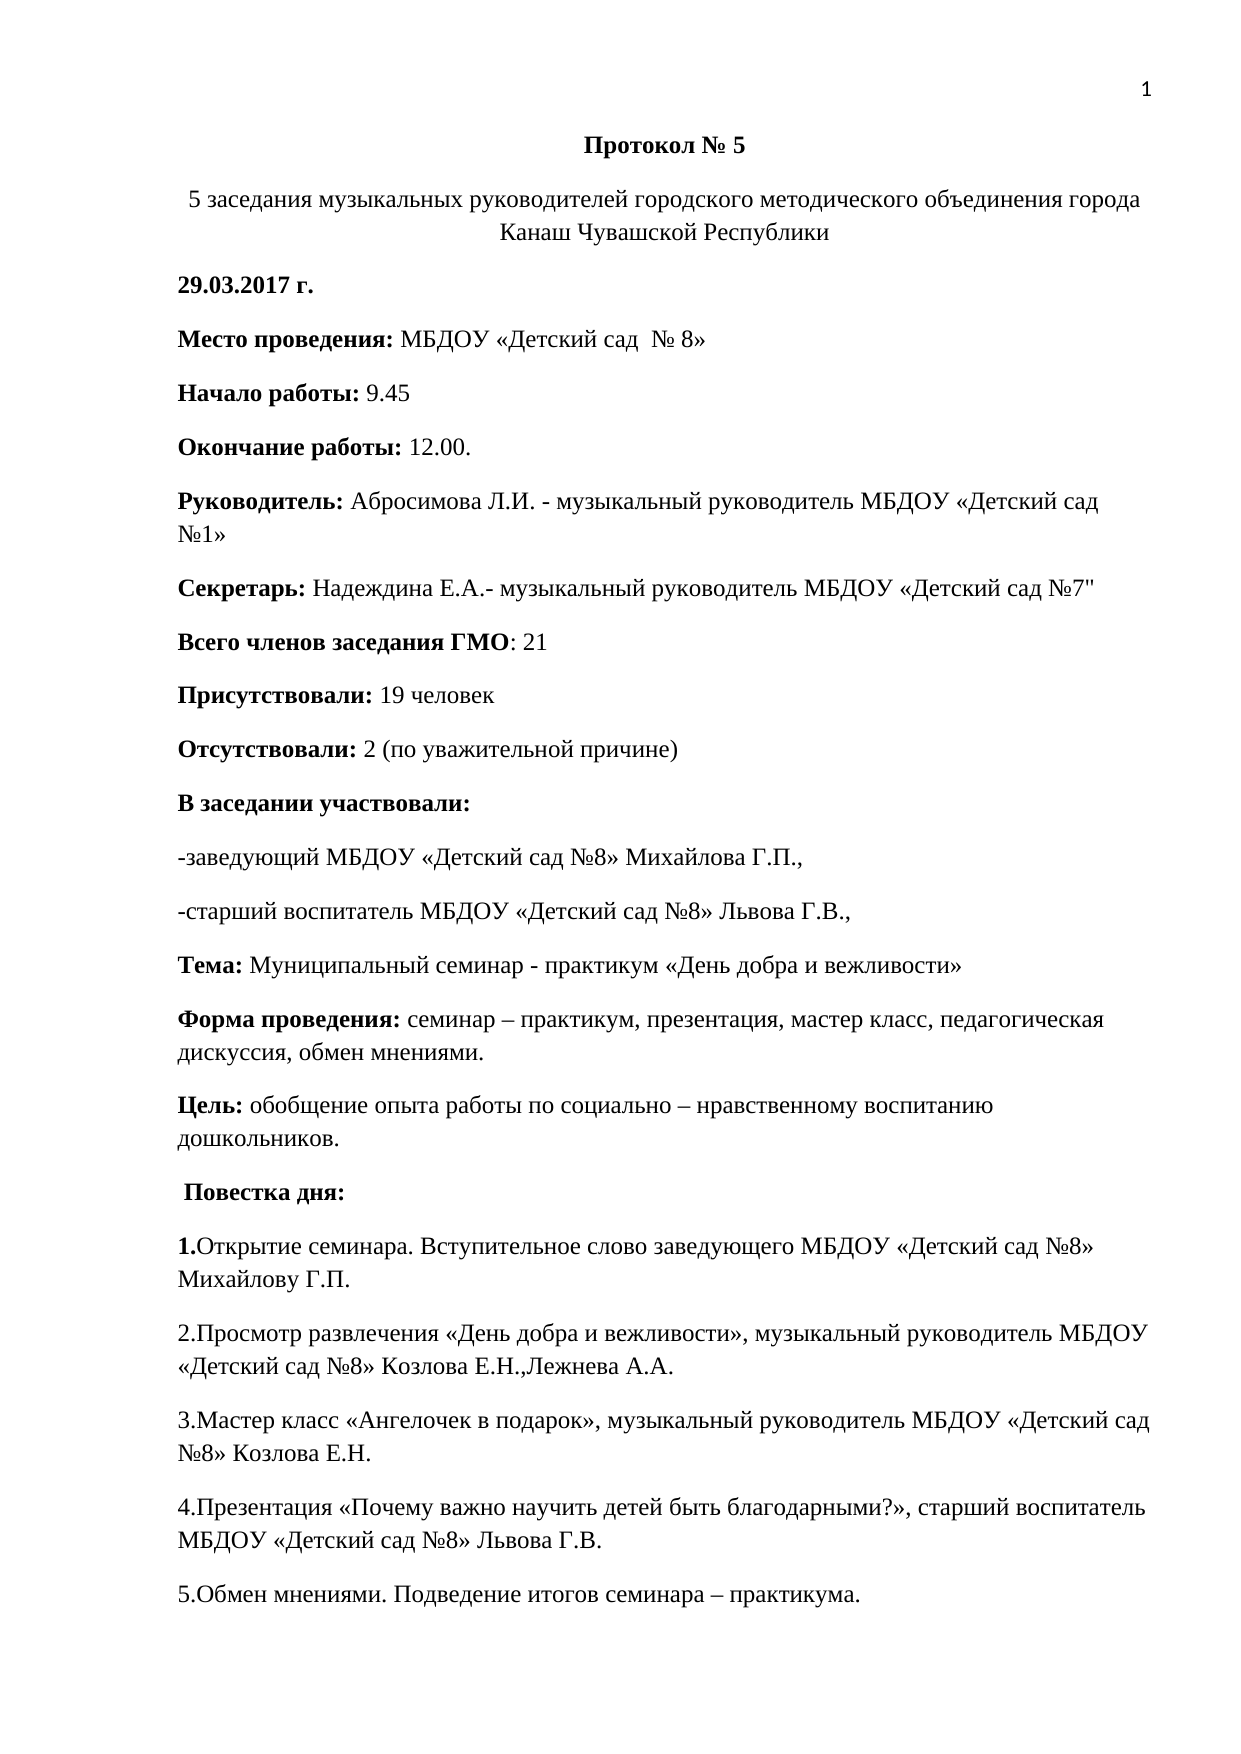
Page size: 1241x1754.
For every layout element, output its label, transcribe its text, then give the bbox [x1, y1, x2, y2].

text Всего членов заседания ГМО: 21 [177, 627, 1152, 655]
text Цель: обобщение опыта работы по социально – нравственному воспитанию дошкольников. [177, 1091, 1152, 1152]
text Руководитель: Абросимова Л.И. - музыкальный руководитель МБДОУ «Детский сад №1» [177, 486, 1152, 548]
text 5.Обмен мнениями. Подведение итогов семинара – практикума. [177, 1579, 1152, 1607]
text Отсутствовали: 2 (по уважительной причине) [177, 734, 1152, 763]
text Повестка дня: [177, 1177, 1152, 1206]
text 2.Просмотр развлечения «День добра и вежливости», музыкальный руководитель МБДОУ «Детский сад №8» Козлова Е.Н.,Лежнева А.А. [177, 1318, 1152, 1380]
text Присутствовали: 19 человек [177, 681, 1152, 709]
text В заседании участвовали: [177, 788, 1152, 817]
text 1.Открытие семинара. Вступительное слово заведующего МБДОУ «Детский сад №8» Михайлову Г.П. [177, 1231, 1152, 1293]
text Протокол № 5 [177, 130, 1152, 158]
text 4.Презентация «Почему важно научить детей быть благодарными?», старший воспитатель МБДОУ «Детский сад №8» Львова Г.В. [177, 1492, 1152, 1554]
text -заведующий МБДОУ «Детский сад №8» Михайлова Г.П., [177, 842, 1152, 871]
text -старший воспитатель МБДОУ «Детский сад №8» Львова Г.В., [177, 896, 1152, 925]
text Место проведения: МБДОУ «Детский сад № 8» [177, 324, 1152, 353]
text 5 заседания музыкальных руководителей городского методического объединения города Канаш Чувашской Республики [177, 184, 1152, 245]
text 29.03.2017 г. [177, 271, 1152, 299]
text Секретарь: Надеждина Е.А.- музыкальный руководитель МБДОУ «Детский сад №7" [177, 573, 1152, 602]
text Окончание работы: 12.00. [177, 432, 1152, 461]
text Тема: Муниципальный семинар - практикум «День добра и вежливости» [177, 950, 1152, 978]
text Форма проведения: семинар – практикум, презентация, мастер класс, педагогическая дискуссия, обмен мнениями. [177, 1004, 1152, 1065]
text Начало работы: 9.45 [177, 378, 1152, 407]
text 3.Мастер класс «Ангелочек в подарок», музыкальный руководитель МБДОУ «Детский сад №8» Козлова Е.Н. [177, 1405, 1152, 1467]
